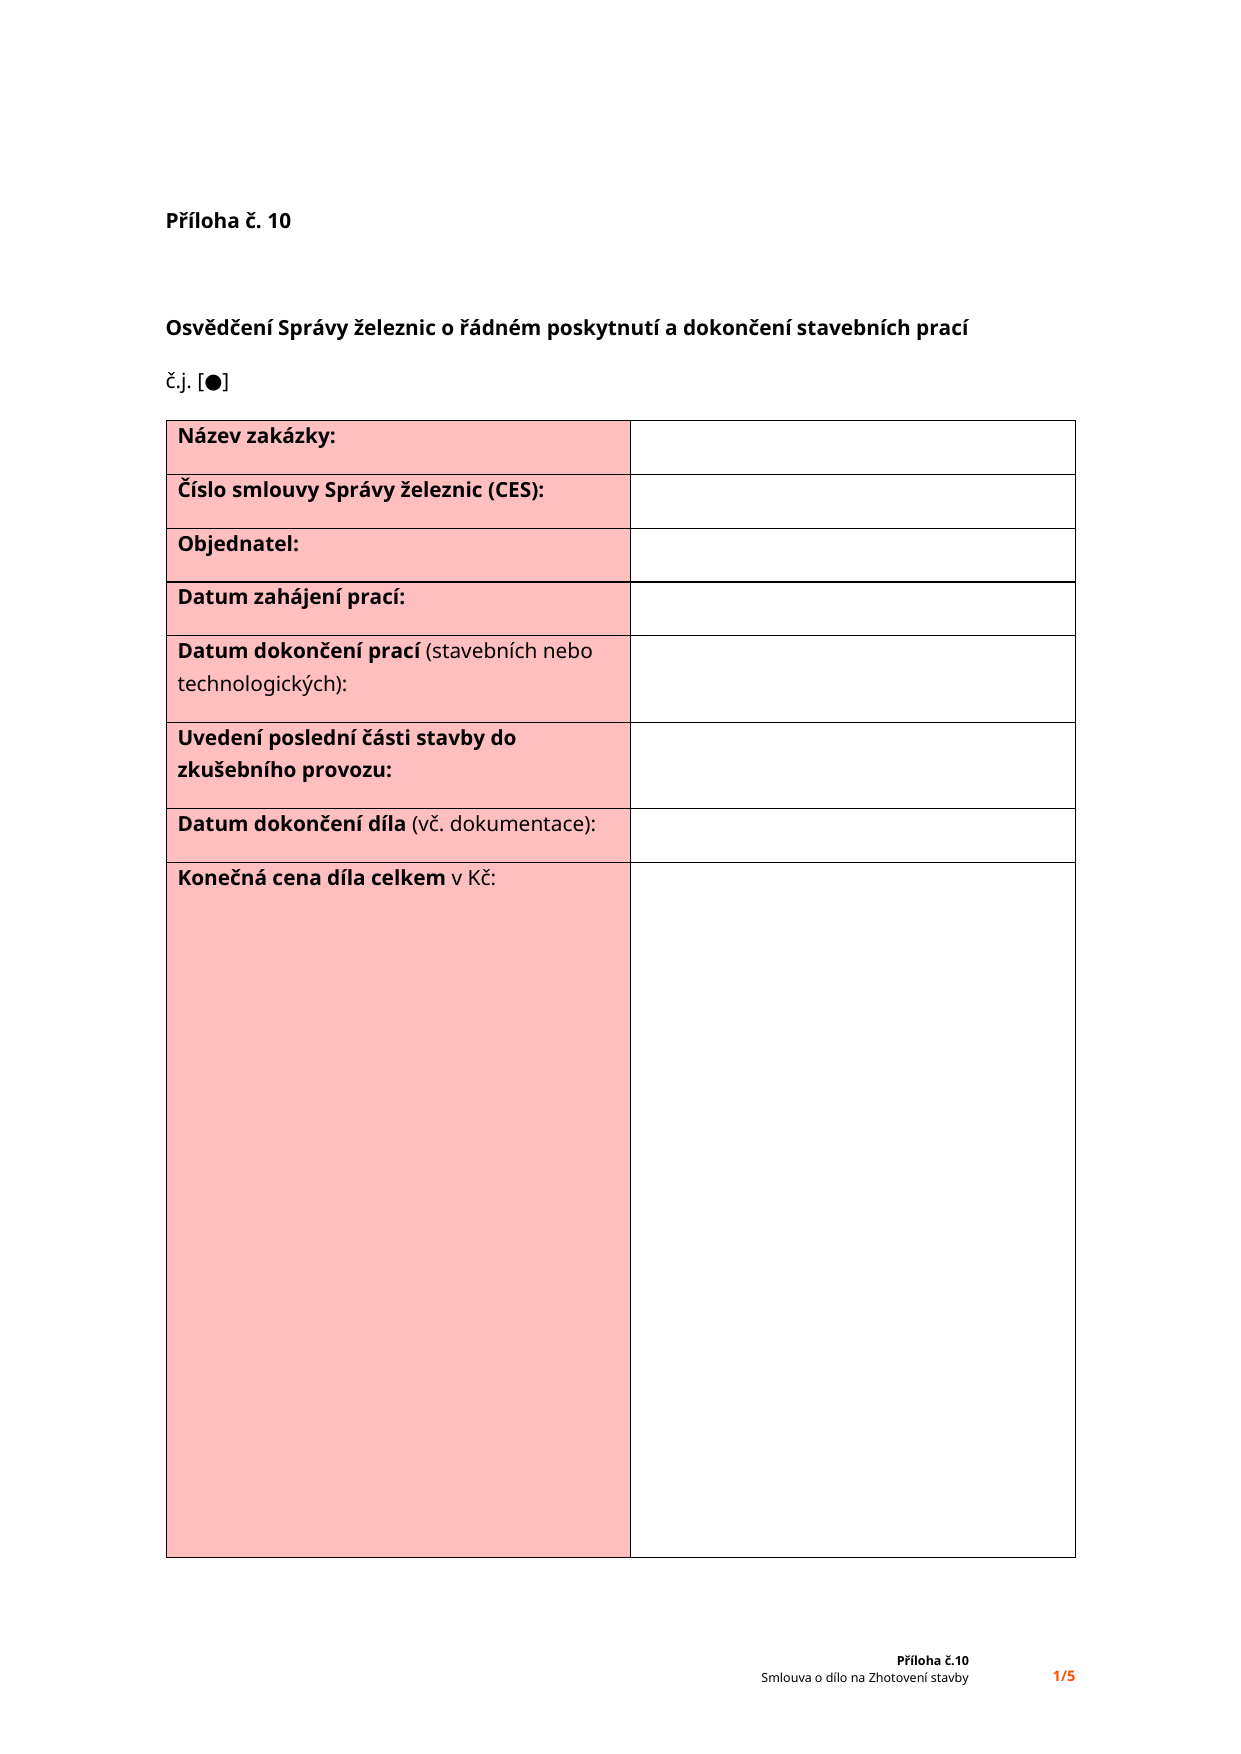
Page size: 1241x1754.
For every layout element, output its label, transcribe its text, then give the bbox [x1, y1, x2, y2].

table_header [631, 421, 1075, 474]
table_cell [631, 809, 1075, 862]
table_cell [631, 863, 1075, 1557]
text č.j. [●] [165, 366, 1075, 395]
table_cell Uvedení poslední části stavby do zkušebního provozu: [167, 723, 630, 808]
text Osvědčení Správy železnic o řádném poskytnutí a dokončení stavebních prací [165, 313, 1075, 341]
table_cell [631, 583, 1075, 635]
table_cell Datum zahájení prací: [167, 583, 630, 635]
table_cell [631, 475, 1075, 528]
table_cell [167, 863, 630, 1557]
table_cell [631, 529, 1075, 581]
text Příloha č. 10 [165, 206, 1075, 234]
table_cell Datum dokončení díla (vč. dokumentace): [167, 809, 630, 862]
table_cell Číslo smlouvy Správy železnic (CES): [167, 475, 630, 528]
table_header Název zakázky: [167, 421, 630, 474]
table_cell [631, 636, 1075, 722]
table_cell Objednatel: [167, 529, 630, 581]
table_cell [631, 723, 1075, 808]
table_cell Datum dokončení prací (stavebních nebo technologických): [167, 636, 630, 722]
